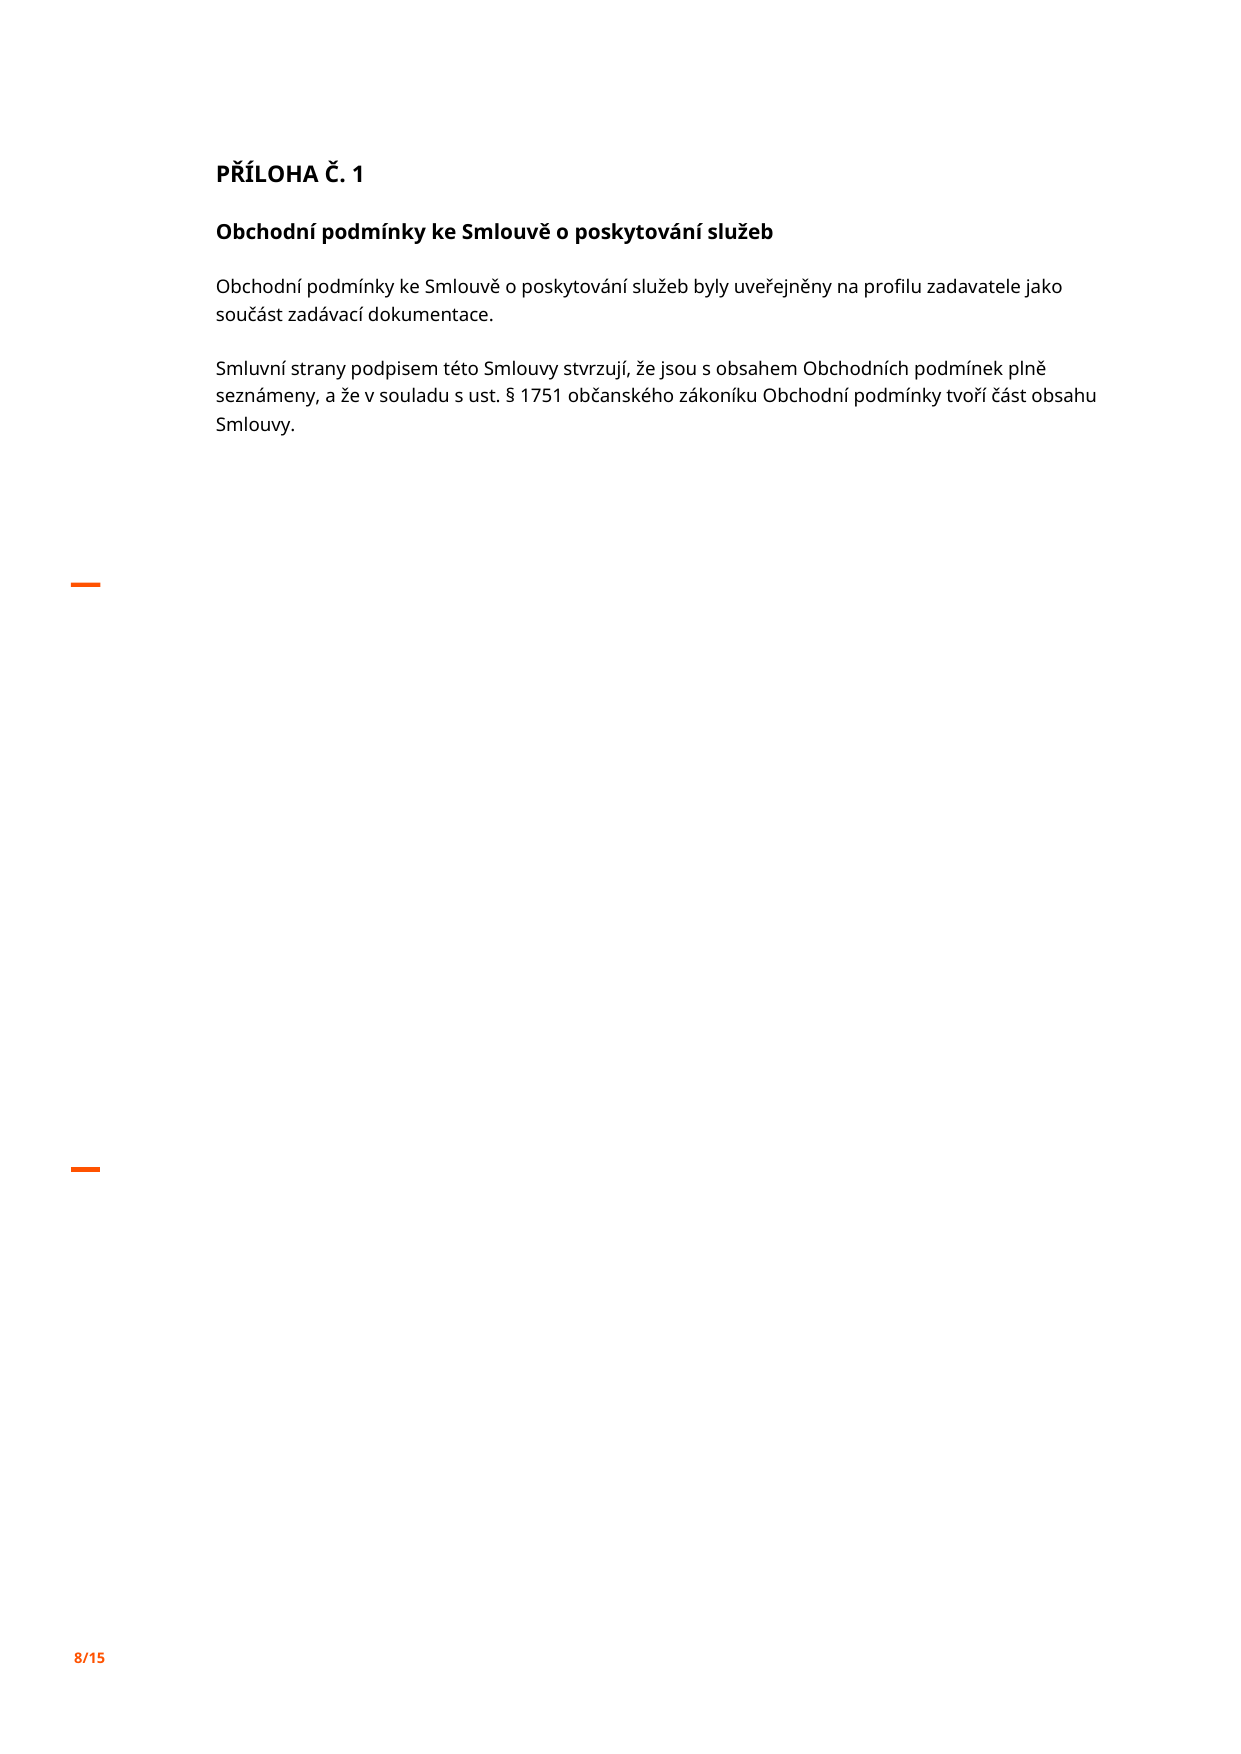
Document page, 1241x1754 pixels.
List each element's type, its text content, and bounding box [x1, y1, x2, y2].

text Obchodní podmínky ke Smlouvě o poskytování služeb [216, 217, 1122, 246]
text Příloha č. 1 [216, 158, 1122, 189]
text Obchodní podmínky ke Smlouvě o poskytování služeb byly uveřejněny na profilu zadavatele jako součást zadávací dokumentace. [216, 274, 1122, 327]
text Smluvní strany podpisem této Smlouvy stvrzují, že jsou s obsahem Obchodních podmínek plně seznámeny, a že v souladu s ust. § 1751 občanského zákoníku Obchodní podmínky tvoří část obsahu Smlouvy. [216, 355, 1122, 436]
